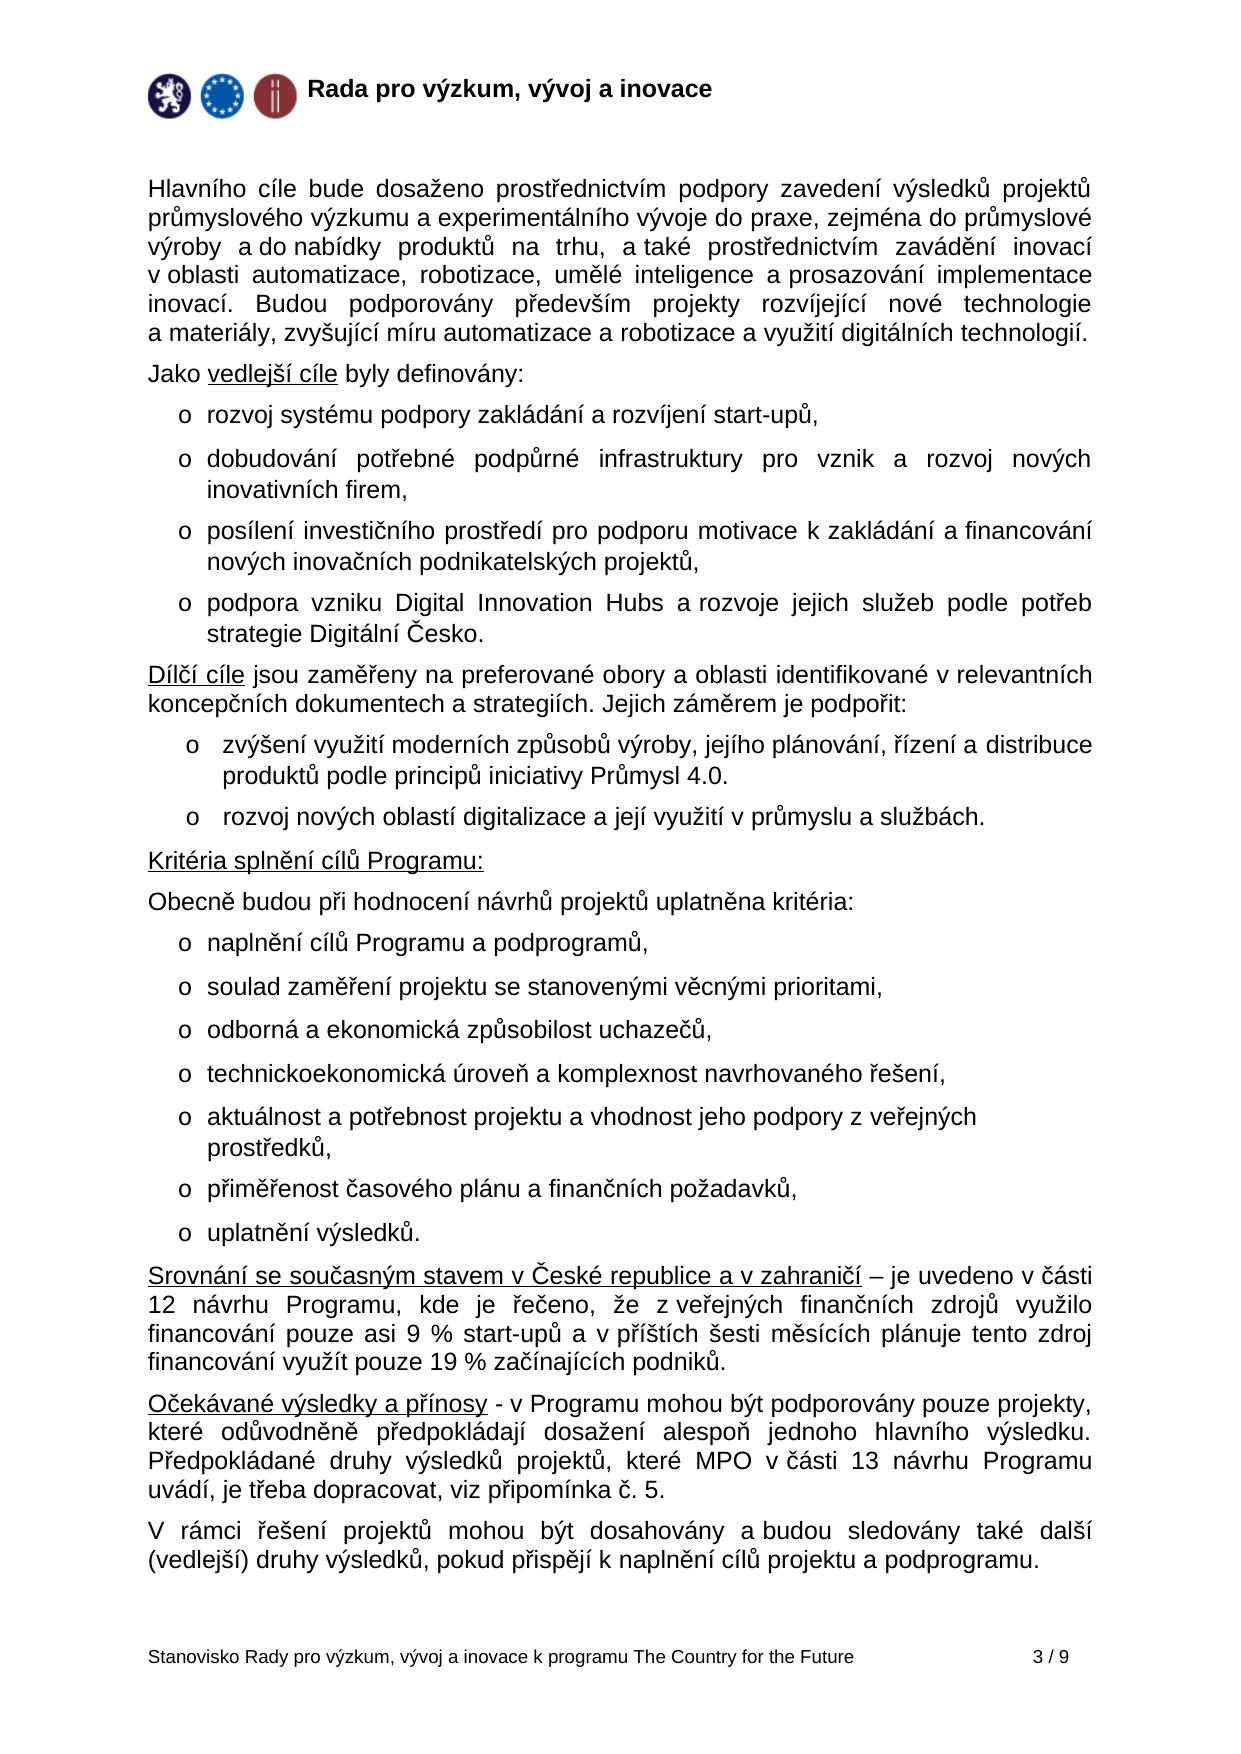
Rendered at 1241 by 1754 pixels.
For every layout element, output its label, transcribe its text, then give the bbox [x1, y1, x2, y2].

text Srovnání se současným stavem v České republice a v zahraničí – je uvedeno v části 12 návrhu Programu, kde je řečeno, že z veřejných finančních zdrojů využilo financování pouze asi 9 % start-upů a v příštích šesti měsících plánuje tento zdroj financování využít pouze 19 % začínajících podniků. [148, 1261, 1093, 1376]
list aktuálnost a potřebnost projektu a vhodnost jeho podpory z veřejných prostředků, [177, 1102, 1093, 1162]
list Hlavního cíle bude dosaženo prostřednictvím podpory zavedení výsledků projektů průmyslového výzkumu a experimentálního vývoje do praxe, zejména do průmyslové výroby a do nabídky produktů na trhu, a také prostřednictvím zavádění inovací v oblasti automatizace, robotizace, umělé inteligence a prosazování implementace inovací. Budou podporovány především projekty rozvíjející nové technologie a materiály, zvyšující míru automatizace a robotizace a využití digitálních technologií. [148, 174, 1093, 346]
list rozvoj nových oblastí digitalizace a její využití v průmyslu a službách. [185, 802, 1093, 833]
list Jako vedlejší cíle byly definovány: [148, 359, 1093, 388]
list odborná a ekonomická způsobilost uchazečů, [177, 1015, 1093, 1046]
list soulad zaměření projektu se stanovenými věcnými prioritami, [177, 972, 1093, 1003]
list podpora vzniku Digital Innovation Hubs a rozvoje jejich služeb podle potřeb strategie Digitální Česko. [177, 588, 1093, 648]
list přiměřenost časového plánu a finančních požadavků, [177, 1174, 1093, 1205]
list posílení investičního prostředí pro podporu motivace k zakládání a financování nových inovačních podnikatelských projektů, [177, 516, 1093, 576]
text Kritéria splnění cílů Programu: [148, 846, 1093, 874]
list technickoekonomická úroveň a komplexnost navrhovaného řešení, [177, 1059, 1093, 1089]
list zvýšení využití moderních způsobů výroby, jejího plánování, řízení a distribuce produktů podle principů iniciativy Průmysl 4.0. [185, 730, 1093, 790]
list naplnění cílů Programu a podprogramů, [177, 928, 1093, 959]
list dobudování potřebné podpůrné infrastruktury pro vznik a rozvoj nových inovativních firem, [177, 444, 1093, 503]
text Obecně budou při hodnocení návrhů projektů uplatněna kritéria: [148, 887, 1093, 916]
list Dílčí cíle jsou zaměřeny na preferované obory a oblasti identifikované v relevantních koncepčních dokumentech a strategiích. Jejich záměrem je podpořit: [148, 660, 1093, 718]
text Očekávané výsledky a přínosy - v Programu mohou být podporovány pouze projekty, které odůvodněně předpokládají dosažení alespoň jednoho hlavního výsledku. Předpokládané druhy výsledků projektů, které MPO v části 13 návrhu Programu uvádí, je třeba dopracovat, viz připomínka č. 5. [148, 1389, 1093, 1504]
list uplatnění výsledků. [177, 1218, 1093, 1249]
text V rámci řešení projektů mohou být dosahovány a budou sledovány také další (vedlejší) druhy výsledků, pokud přispějí k naplnění cílů projektu a podprogramu. [148, 1516, 1093, 1574]
picture [147, 73, 298, 120]
list rozvoj systému podpory zakládání a rozvíjení start-upů, [177, 400, 1093, 431]
